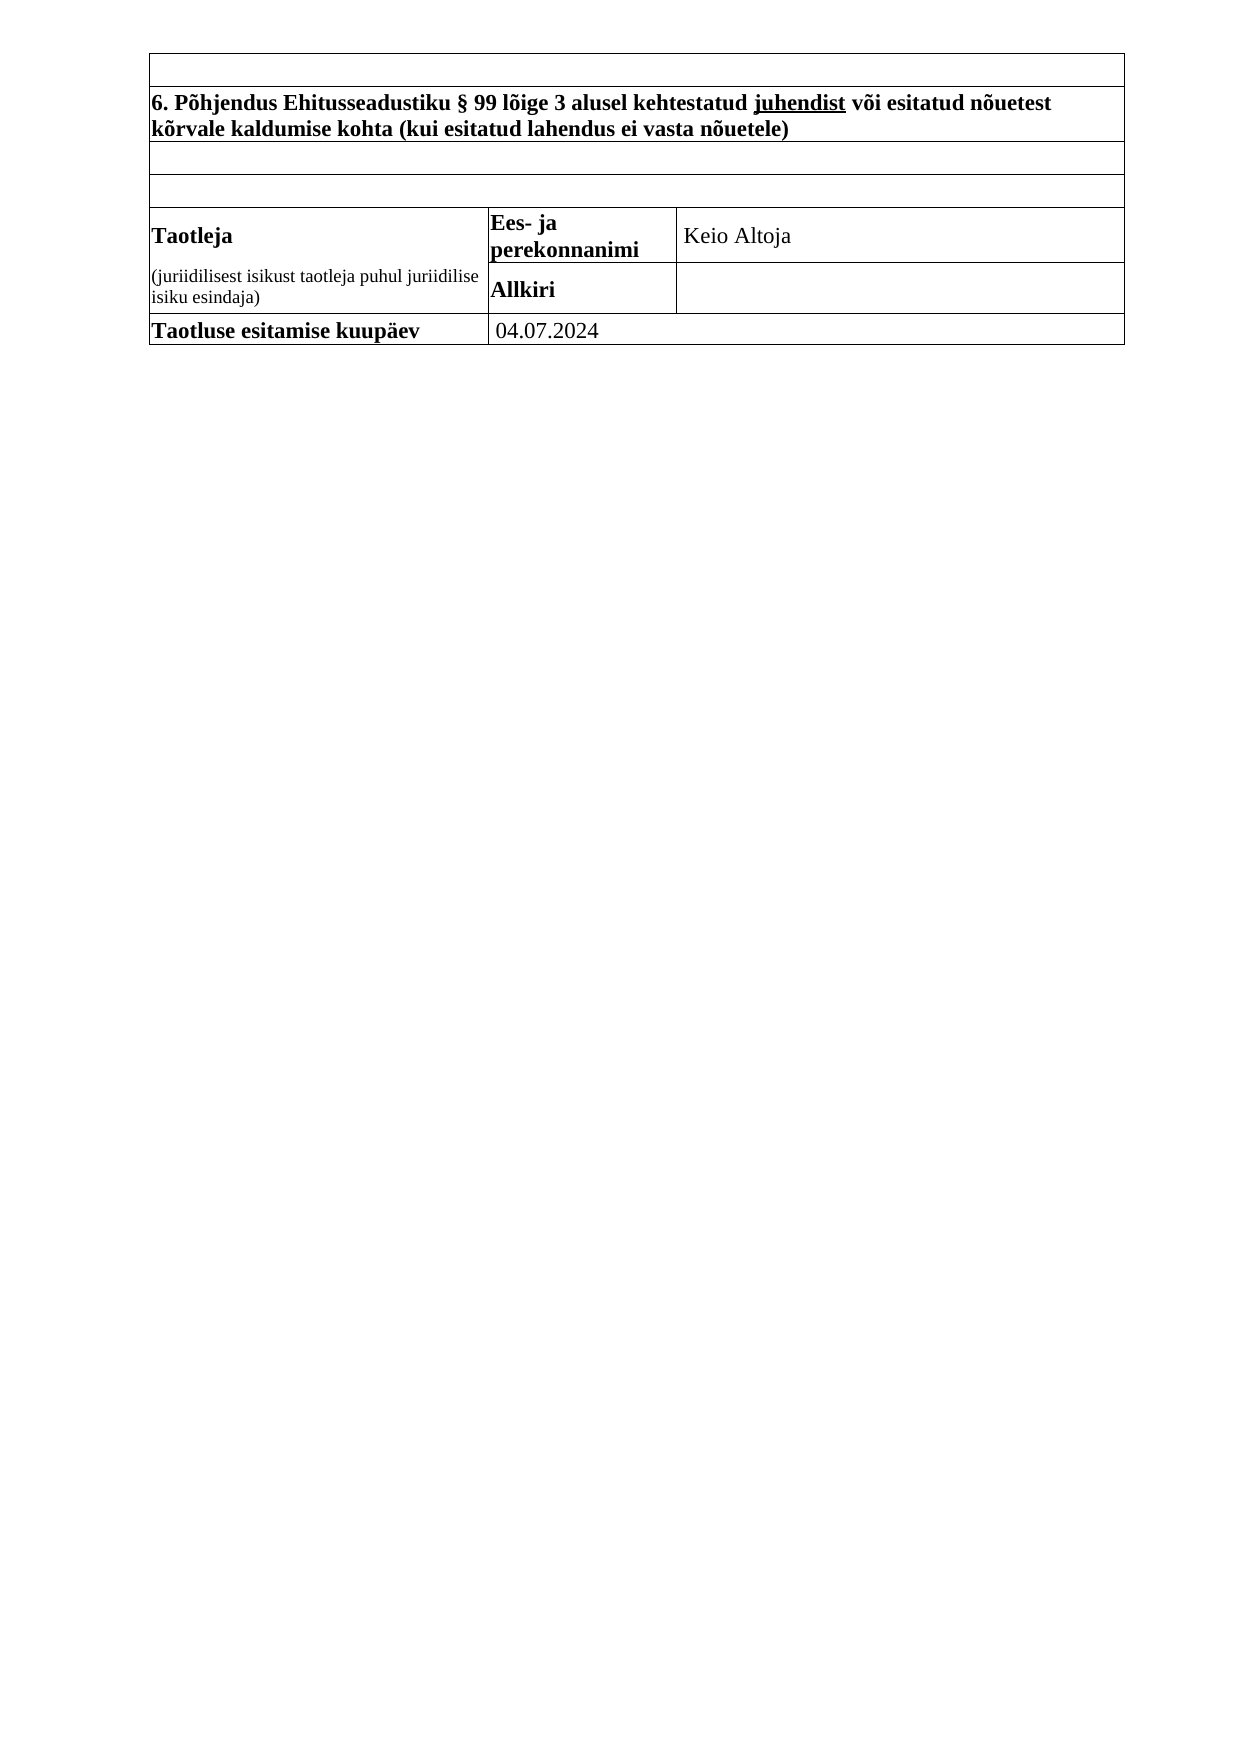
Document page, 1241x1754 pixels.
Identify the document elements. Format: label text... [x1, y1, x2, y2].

table_cell Ees- ja perekonnanimi [489, 208, 676, 262]
table_cell Taotluse esitamise kuupäev [150, 314, 488, 344]
table_cell 04.07.2024 [489, 314, 1124, 344]
table_cell [150, 54, 1124, 86]
table_cell Keio Altoja [677, 208, 1124, 262]
table_cell (juriidilisest isikust taotleja puhul juriidilise isiku esindaja) [150, 262, 488, 313]
table_cell 6. Põhjendus Ehitusseadustiku § 99 lõige 3 alusel kehtestatud juhendist või esitatud nõuetest kõrvale kaldumise kohta (kui esitatud lahendus ei vasta nõuetele) [150, 87, 1124, 141]
table_cell Taotleja [150, 208, 488, 262]
table_cell [150, 175, 1124, 207]
table_cell [150, 142, 1124, 174]
table_cell Allkiri [489, 263, 676, 313]
table_cell [677, 263, 1124, 313]
